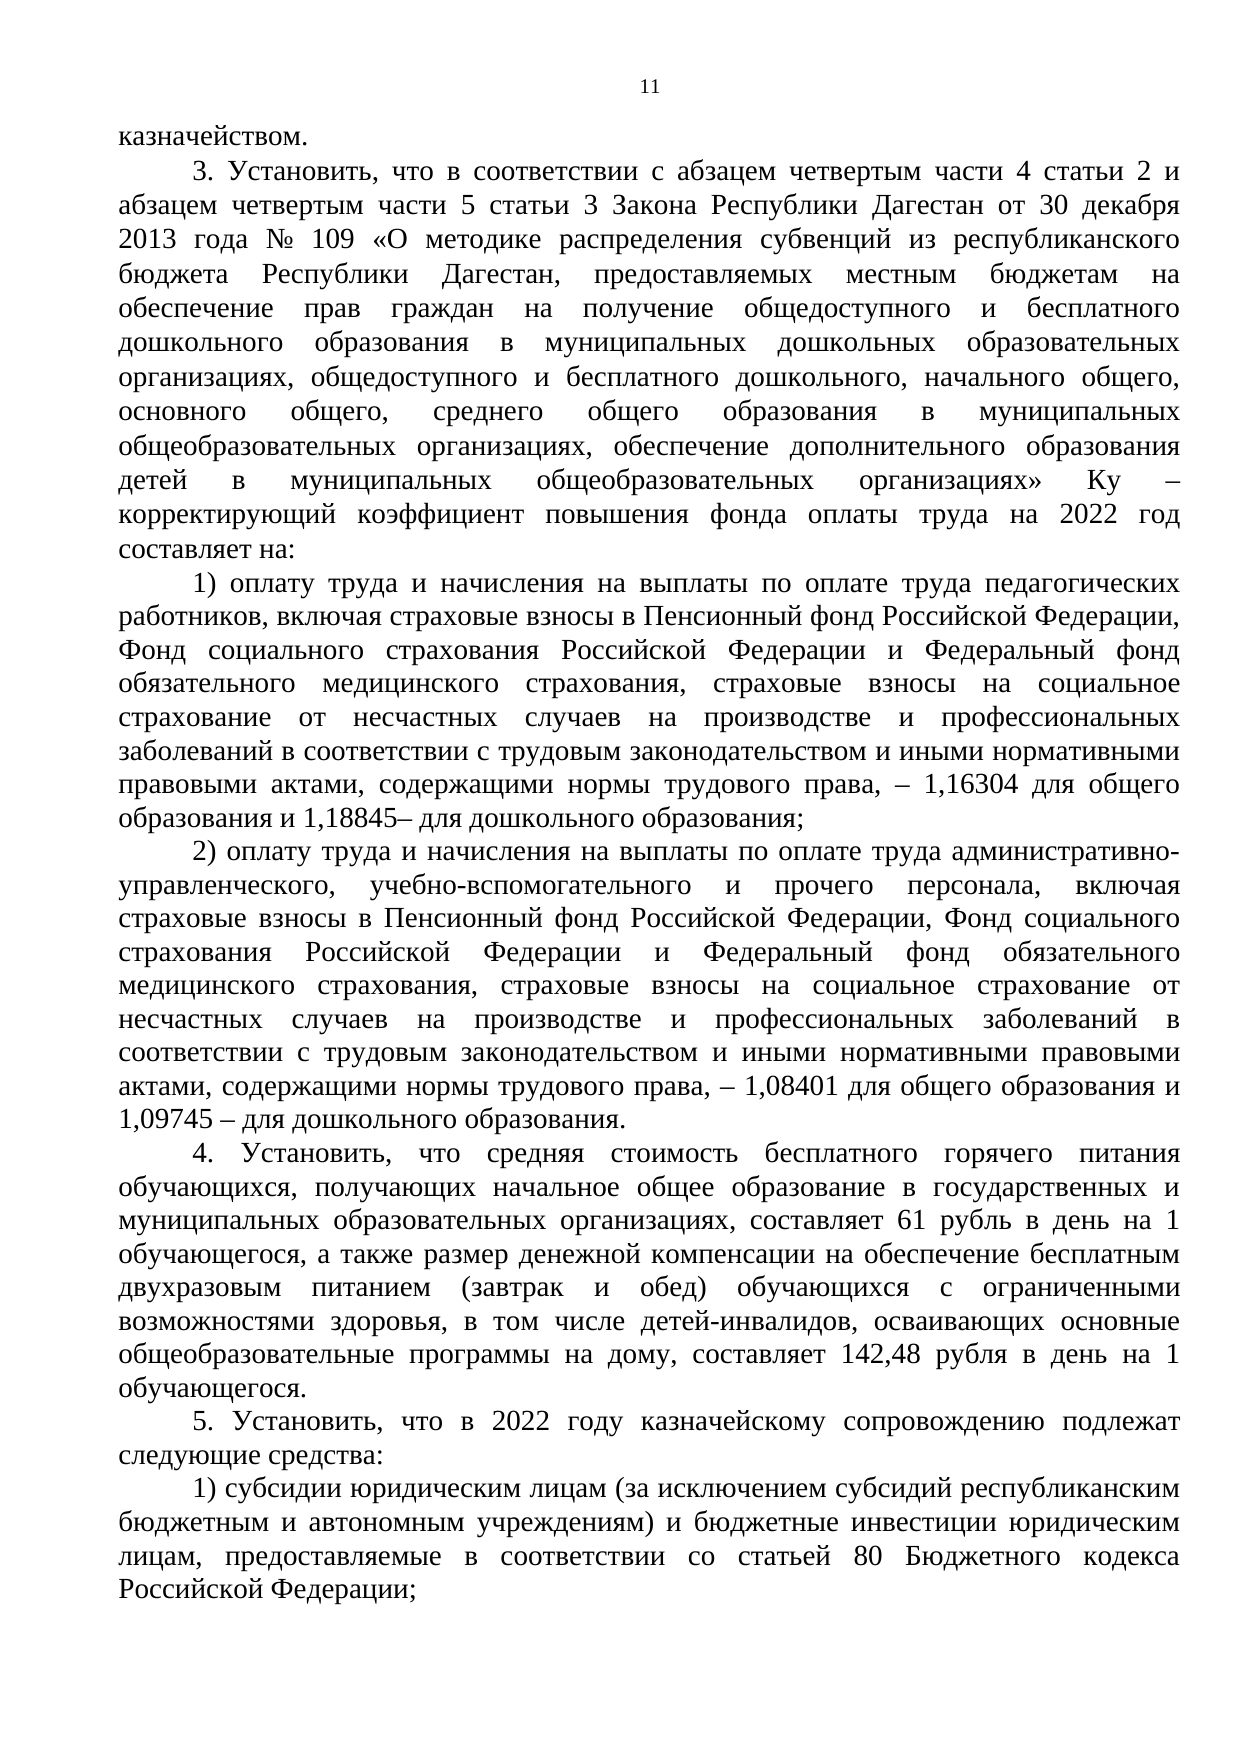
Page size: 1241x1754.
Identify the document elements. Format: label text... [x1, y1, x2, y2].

text 5. Установить, что в 2022 году казначейскому сопровождению подлежат следующие средства: [118, 1403, 1181, 1471]
text 4. Установить, что средняя стоимость бесплатного горячего питания обучающихся, получающих начальное общее образование в государственных и муниципальных образовательных организациях, составляет 61 рубль в день на 1 обучающегося, а также размер денежной компенсации на обеспечение бесплатным двухразовым питанием (завтрак и обед) обучающихся с ограниченными возможностями здоровья, в том числе детей-инвалидов, осваивающих основные общеобразовательные программы на дому, составляет 142,48 рубля в день на 1 обучающегося. [118, 1135, 1181, 1403]
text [118, 118, 1181, 152]
text 1) оплату труда и начисления на выплаты по оплате труда педагогических работников, включая страховые взносы в Пенсионный фонд Российской Федерации, Фонд социального страхования Российской Федерации и Федеральный фонд обязательного медицинского страхования, страховые взносы на социальное страхование от несчастных случаев на производстве и профессиональных заболеваний в соответствии с трудовым законодательством и иными нормативными правовыми актами, содержащими нормы трудового права, – 1,16304 для общего образования и 1,18845– для дошкольного образования; [118, 565, 1181, 833]
text 1) субсидии юридическим лицам (за исключением субсидий республиканским бюджетным и автономным учреждениям) и бюджетные инвестиции юридическим лицам, предоставляемые в соответствии со статьей 80 Бюджетного кодекса Российской Федерации; [118, 1471, 1181, 1605]
text 2) оплату труда и начисления на выплаты по оплате труда административно-управленческого, учебно-вспомогательного и прочего персонала, включая страховые взносы в Пенсионный фонд Российской Федерации, Фонд социального страхования Российской Федерации и Федеральный фонд обязательного медицинского страхования, страховые взносы на социальное страхование от несчастных случаев на производстве и профессиональных заболеваний в соответствии с трудовым законодательством и иными нормативными правовыми актами, содержащими нормы трудового права, – 1,08401 для общего образования и 1,09745 – для дошкольного образования. [118, 833, 1181, 1135]
text 3. Установить, что в соответствии с абзацем четвертым части 4 статьи 2 и абзацем четвертым части 5 статьи 3 Закона Республики Дагестан от 30 декабря 2013 года № 109 «О методике распределения субвенций из республиканского бюджета Республики Дагестан, предоставляемых местным бюджетам на обеспечение прав граждан на получение общедоступного и бесплатного дошкольного образования в муниципальных дошкольных образовательных организациях, общедоступного и бесплатного дошкольного, начального общего, основного общего, среднего общего образования в муниципальных общеобразовательных организациях, обеспечение дополнительного образования детей в муниципальных общеобразовательных организациях» Ку – корректирующий коэффициент повышения фонда оплаты труда на 2022 год составляет на: [118, 152, 1181, 565]
